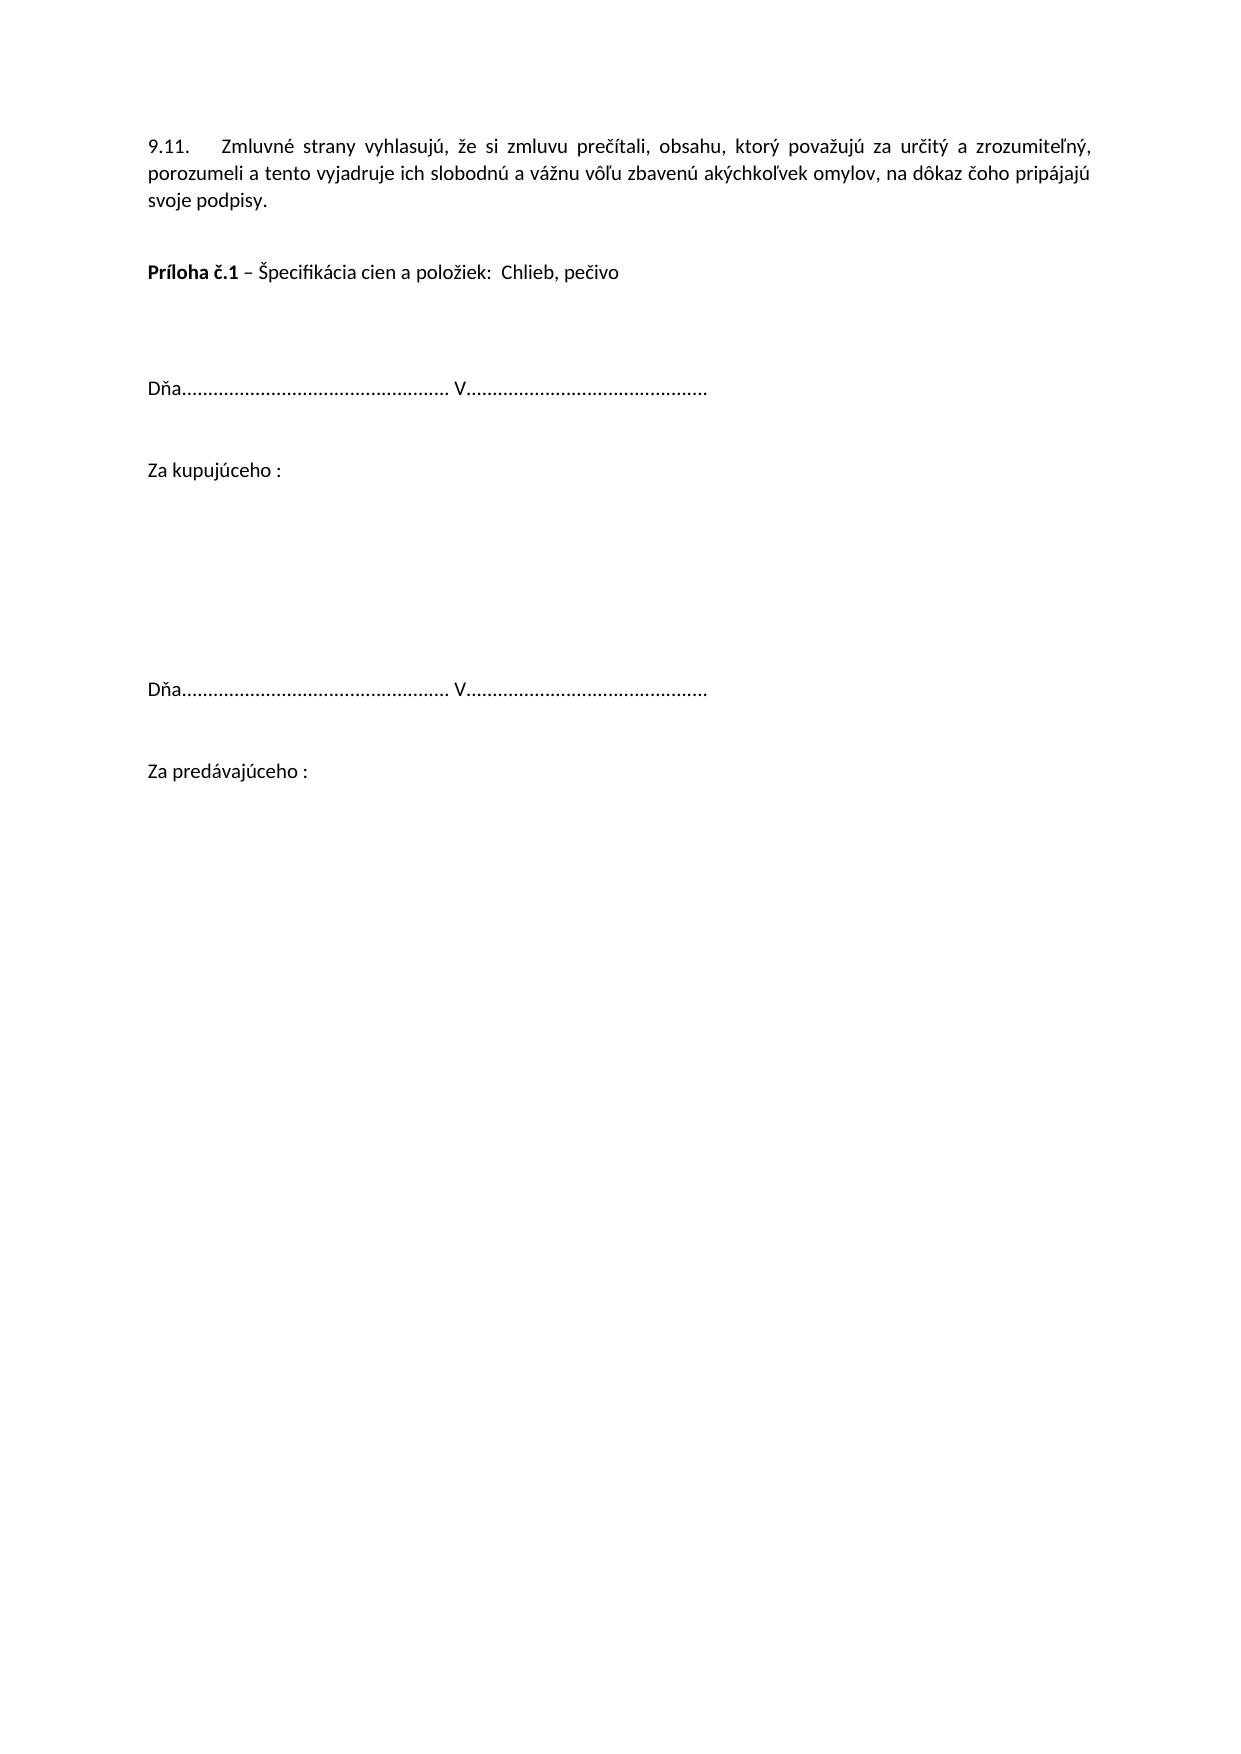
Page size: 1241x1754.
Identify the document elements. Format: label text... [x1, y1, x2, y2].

text Dňa................................................... V.............................................. [148, 676, 1093, 701]
text Príloha č.1 – Špecifikácia cien a položiek: Chlieb, pečivo [148, 259, 1093, 284]
text Za predávajúceho : [148, 758, 1093, 784]
list Za kupujúceho : [148, 457, 1093, 482]
list Zmluvné strany vyhlasujú, že si zmluvu prečítali, obsahu, ktorý považujú za určitý a zrozumiteľný, porozumeli a tento vyjadruje ich slobodnú a vážnu vôľu zbavenú akýchkoľvek omylov, na dôkaz čoho pripájajú svoje podpisy. [148, 133, 1093, 213]
text Dňa................................................... V.............................................. [148, 375, 1093, 400]
